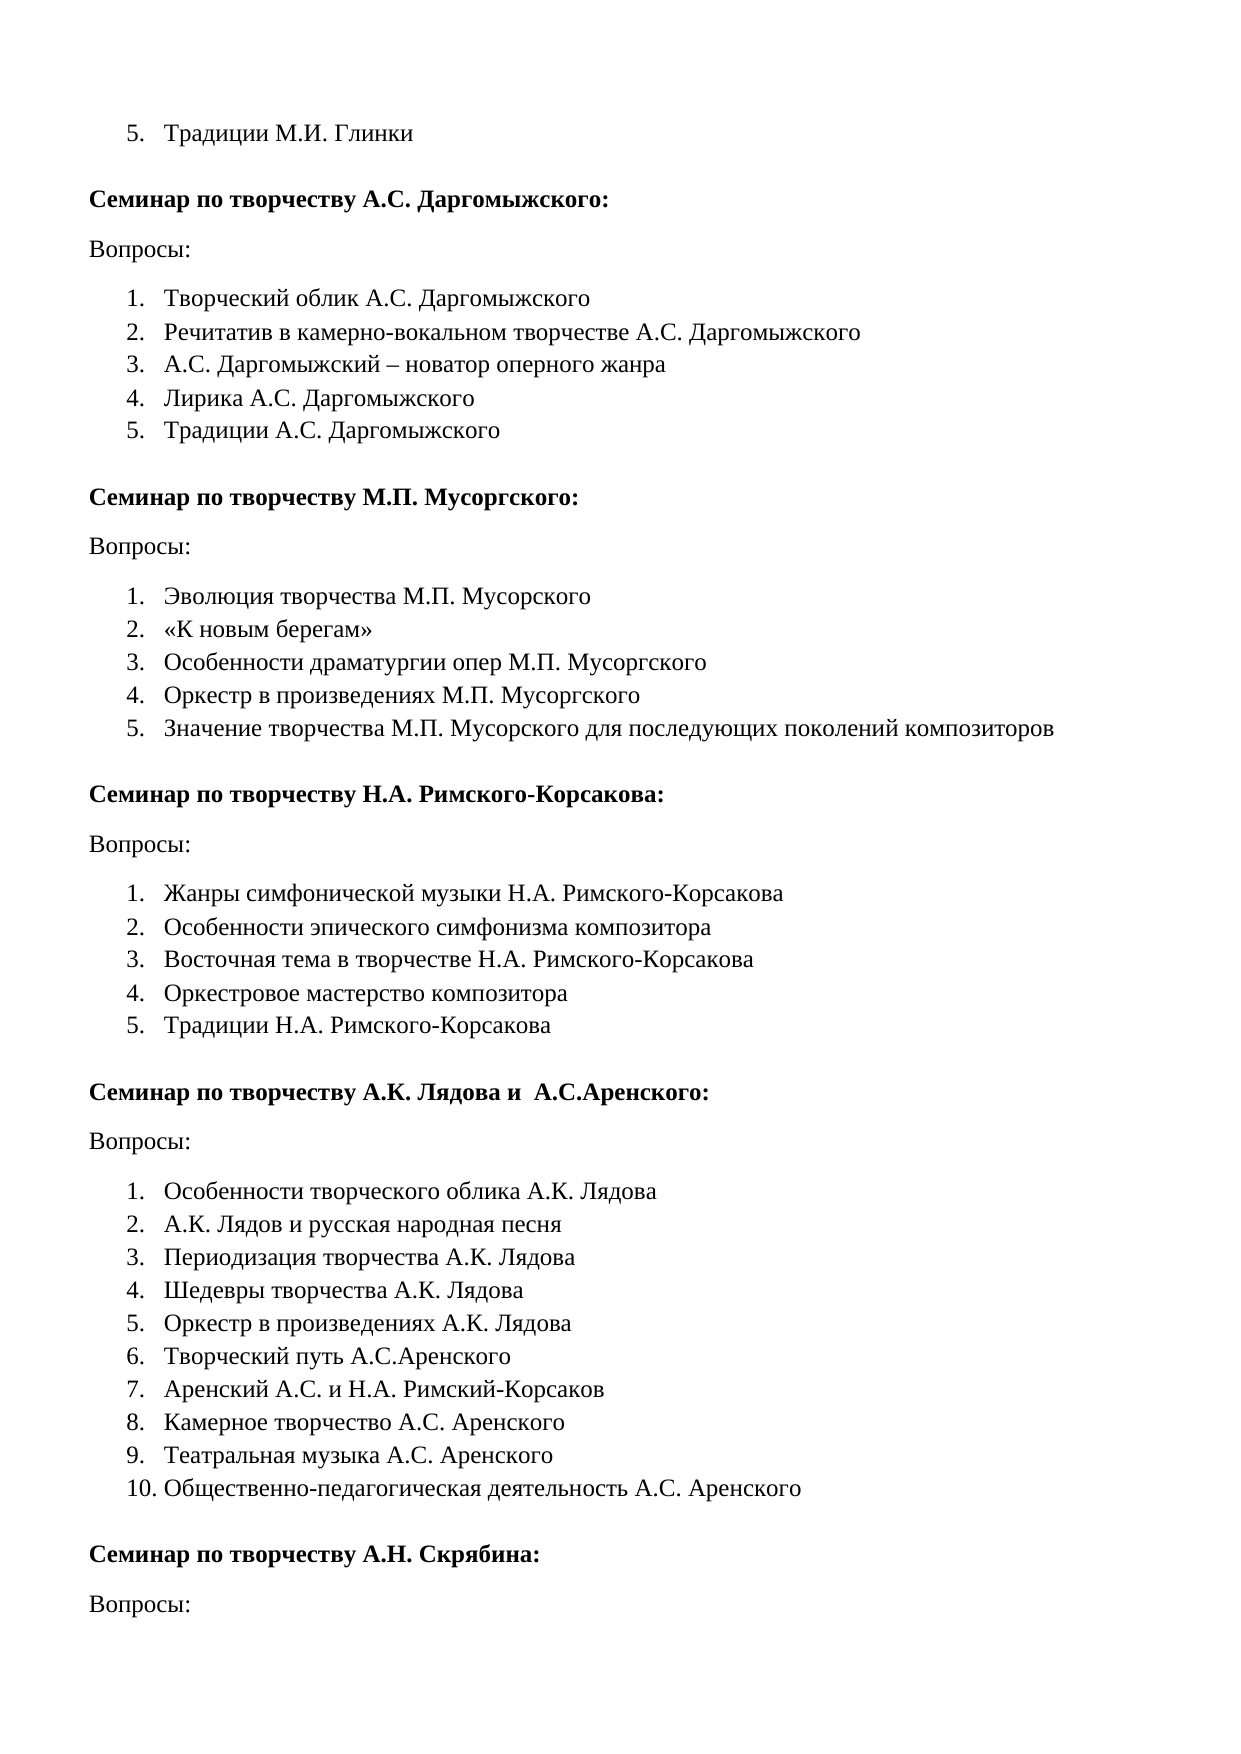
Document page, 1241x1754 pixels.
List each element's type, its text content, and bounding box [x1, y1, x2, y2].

list Особенности творческого облика А.К. Лядова [126, 1176, 1092, 1205]
list Оркестр в произведениях М.П. Мусоргского [126, 680, 1092, 709]
list Речитатив в камерно-вокальном творчестве А.С. Даргомыжского [126, 317, 1092, 345]
list «К новым берегам» [126, 614, 1092, 643]
list А.С. Даргомыжский – новатор оперного жанра [126, 349, 1092, 378]
list Значение творчества М.П. Мусорского для последующих поколений композиторов [126, 713, 1092, 742]
list Особенности драматургии опер М.П. Мусоргского [126, 647, 1092, 676]
text Вопросы: [89, 234, 1092, 263]
text Вопросы: [89, 531, 1092, 560]
text Семинар по творчеству А.Н. Скрябина: [89, 1539, 1092, 1568]
text Семинар по творчеству Н.А. Римского-Корсакова: [89, 779, 1092, 808]
list Оркестр в произведениях А.К. Лядова [126, 1308, 1092, 1337]
list Эволюция творчества М.П. Мусорского [126, 581, 1092, 610]
list Театральная музыка А.С. Аренского [126, 1440, 1092, 1469]
list Аренский А.С. и Н.А. Римский-Корсаков [126, 1374, 1092, 1403]
list Жанры симфонической музыки Н.А. Римского-Корсакова [126, 878, 1092, 907]
list Традиции М.И. Глинки [126, 118, 1092, 147]
list Оркестровое мастерство композитора [126, 978, 1092, 1006]
list Камерное творчество А.С. Аренского [126, 1407, 1092, 1436]
list Восточная тема в творчестве Н.А. Римского-Корсакова [126, 944, 1092, 973]
list Лирика А.С. Даргомыжского [126, 383, 1092, 411]
text Семинар по творчеству М.П. Мусоргского: [89, 482, 1092, 510]
list Периодизация творчества А.К. Лядова [126, 1242, 1092, 1271]
list Общественно-педагогическая деятельность А.С. Аренского [126, 1473, 1092, 1502]
text Вопросы: [89, 1126, 1092, 1155]
list Традиции А.С. Даргомыжского [126, 416, 1092, 444]
list А.К. Лядов и русская народная песня [126, 1209, 1092, 1238]
text Вопросы: [89, 829, 1092, 858]
list Шедевры творчества А.К. Лядова [126, 1275, 1092, 1304]
list Творческий облик А.С. Даргомыжского [126, 283, 1092, 312]
text Семинар по творчеству А.К. Лядова и А.С.Аренского: [89, 1077, 1092, 1105]
text Семинар по творчеству А.С. Даргомыжского: [89, 184, 1092, 213]
list Особенности эпического симфонизма композитора [126, 912, 1092, 940]
text Вопросы: [89, 1589, 1092, 1618]
list Традиции Н.А. Римского-Корсакова [126, 1011, 1092, 1039]
list Творческий путь А.С.Аренского [126, 1341, 1092, 1370]
